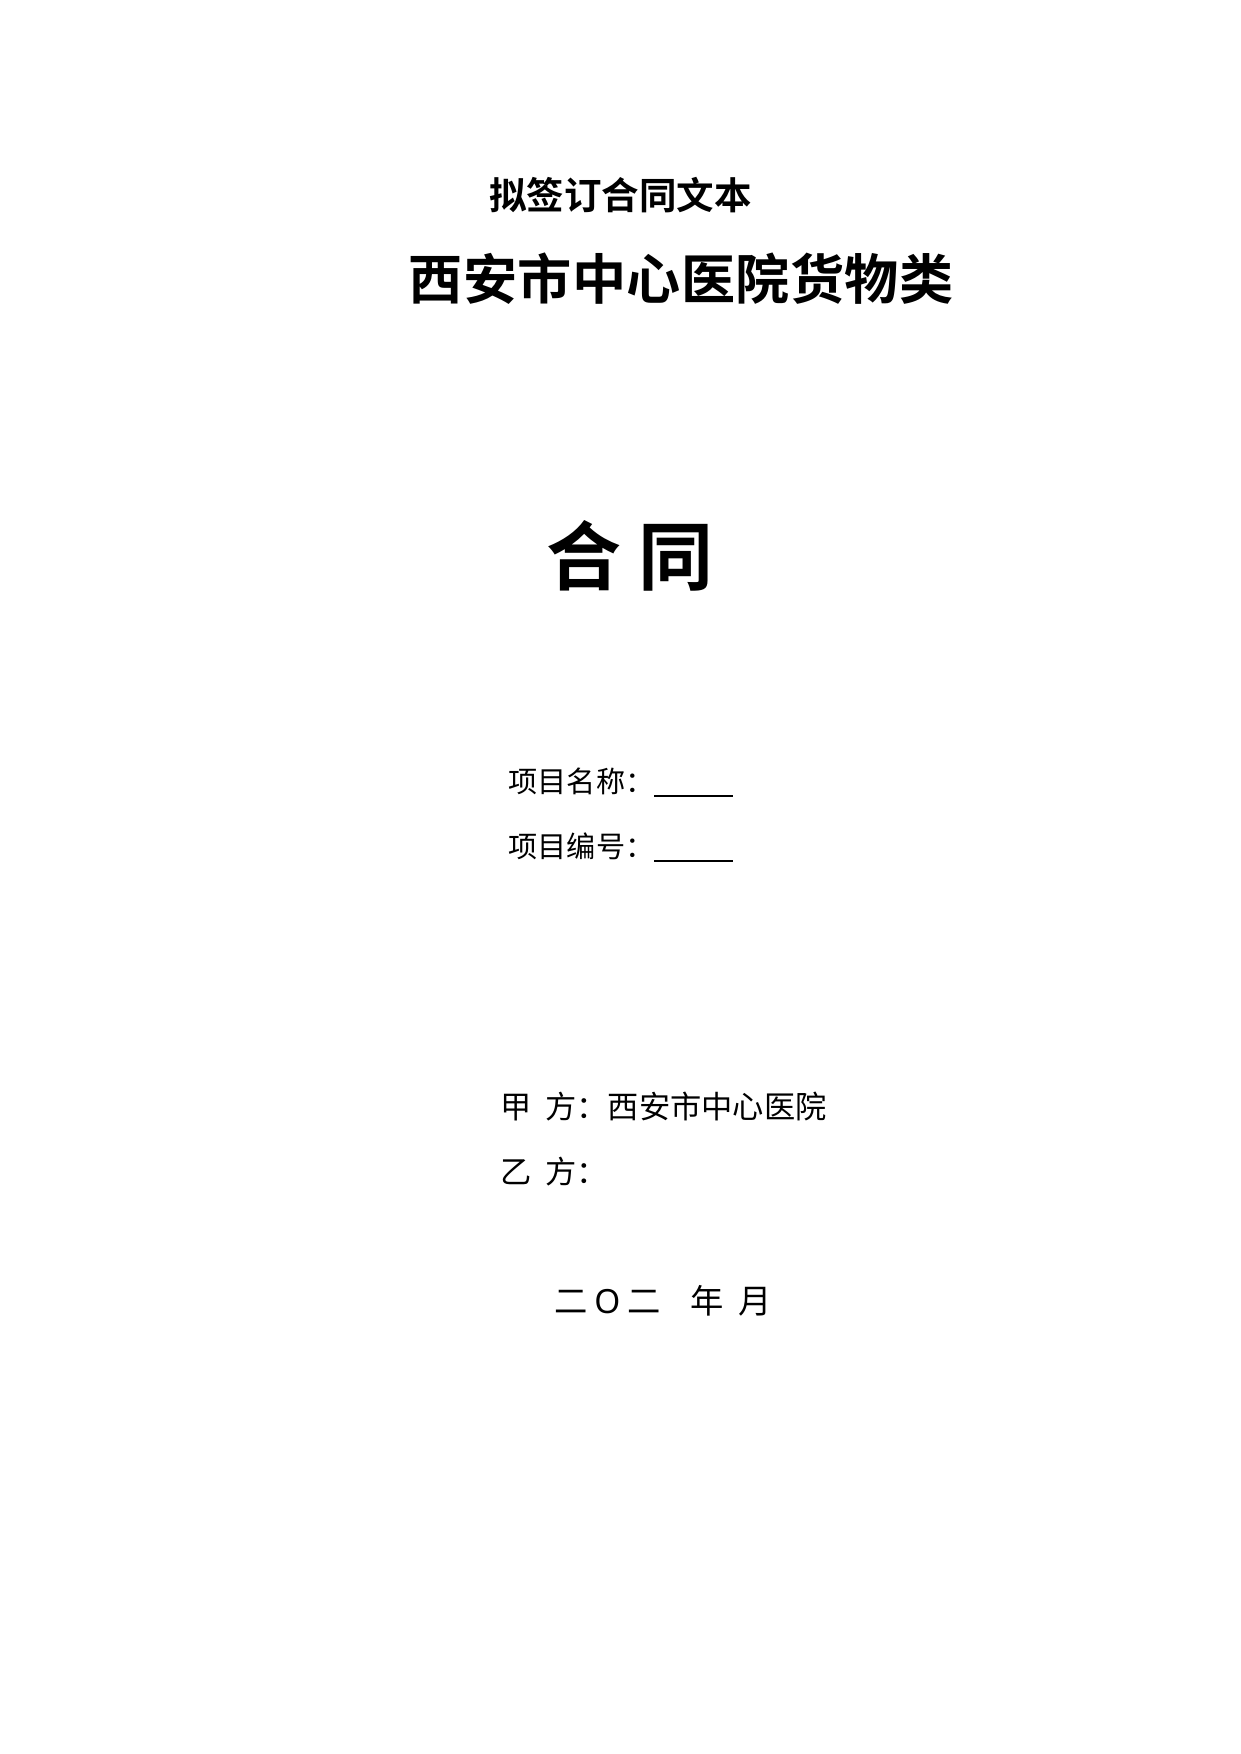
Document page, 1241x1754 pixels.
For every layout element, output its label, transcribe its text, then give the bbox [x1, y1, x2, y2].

text 拟签订合同文本 [187, 162, 1053, 227]
text 甲 方：西安市中心医院 [187, 1072, 1053, 1137]
text 项目编号： [187, 812, 1053, 877]
text 乙 方： [187, 1137, 1053, 1202]
text 二O二 年 月 [187, 1267, 1053, 1332]
text 西安市中心医院货物类 [187, 227, 1053, 324]
text 合 同 [187, 487, 1053, 617]
text 项目名称： [187, 747, 1053, 812]
